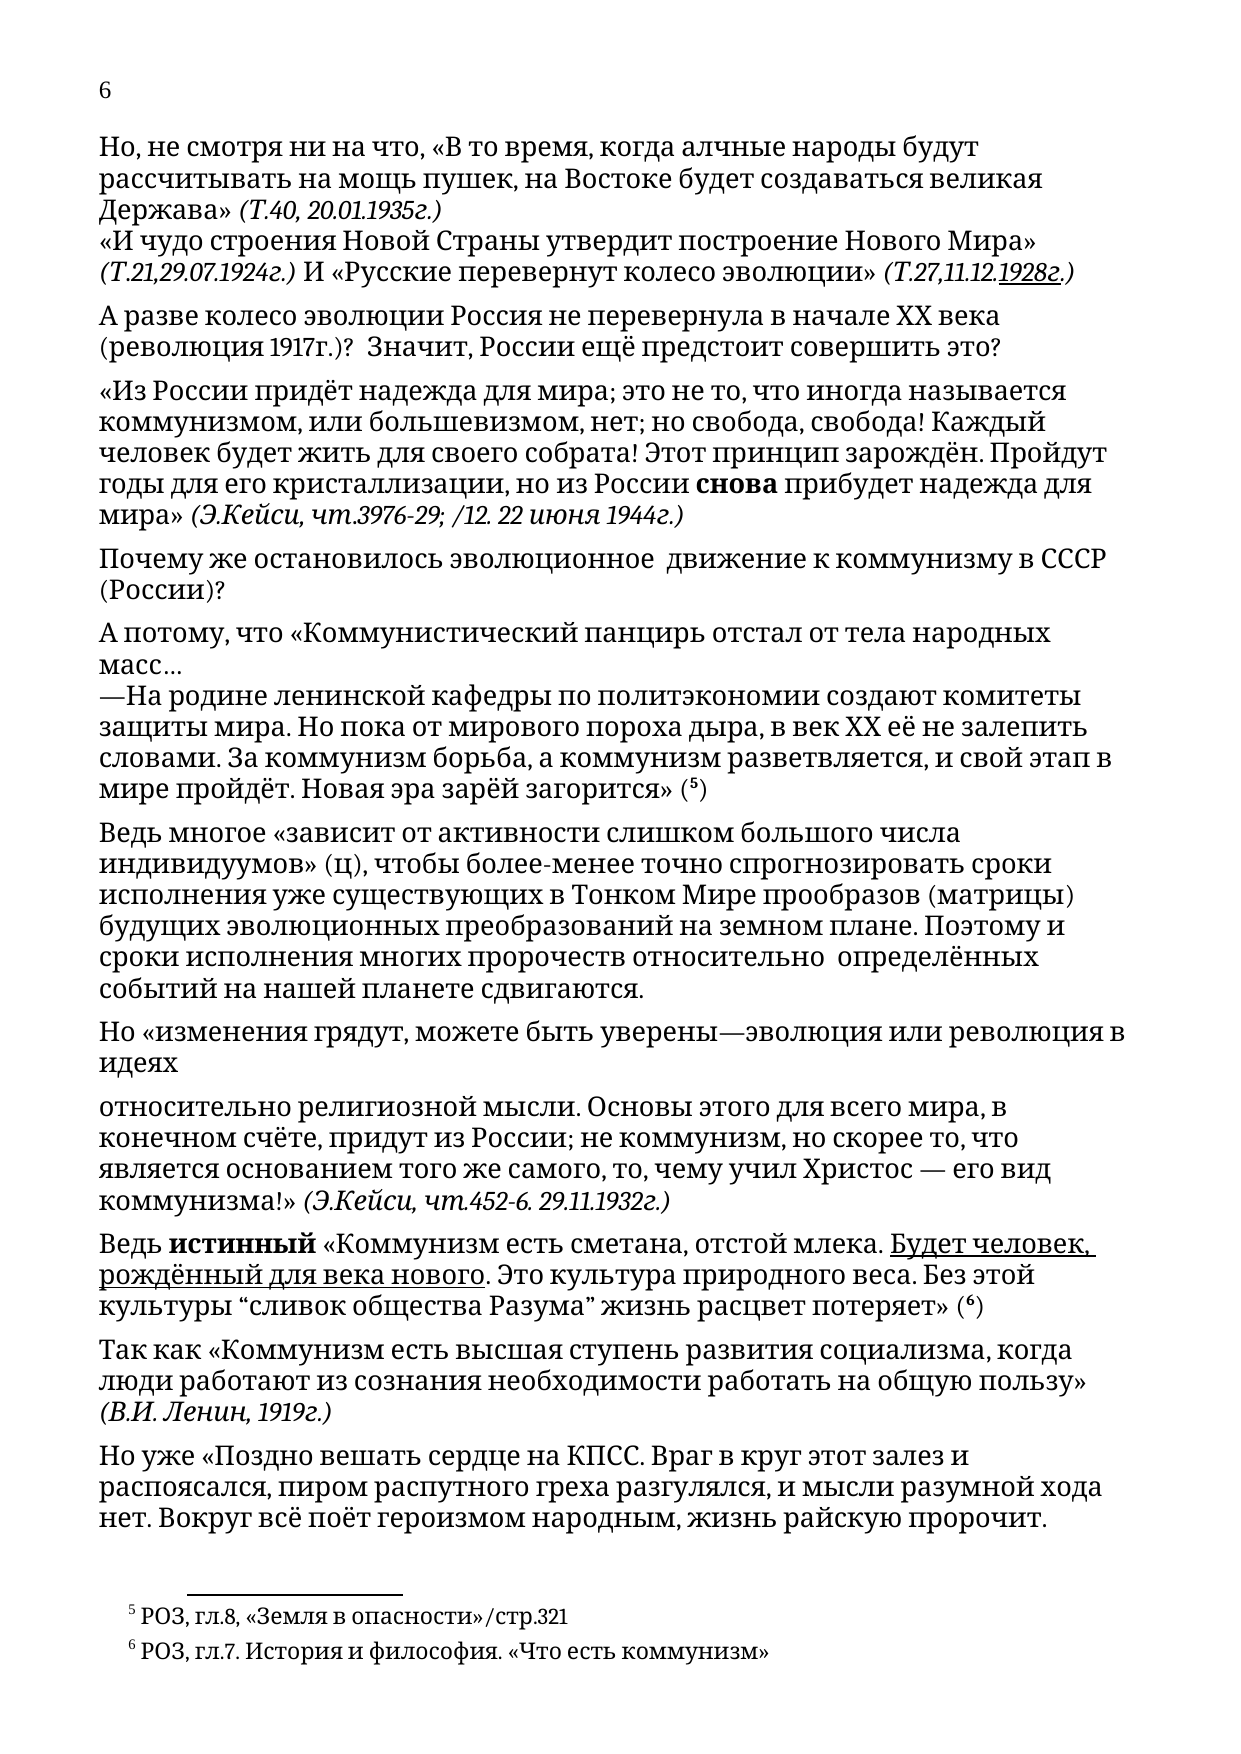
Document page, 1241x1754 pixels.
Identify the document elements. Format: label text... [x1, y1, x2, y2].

text Но, не смотря ни на что, «В то время, когда алчные народы будут рассчитывать на мощь пушек, на Востоке будет создаваться великая Держава» (Т.40, 20.01.1935г.) [98, 132, 1132, 226]
text А потому, что «Коммунистический панцирь отстал от тела народных масс… [98, 618, 1132, 681]
text Но «изменения грядут, можете быть уверены—эволюция или революция в идеях [98, 1017, 1132, 1079]
text —На родине ленинской кафедры по политэкономии создают комитеты защиты мира. Но пока от мирового пороха дыра, в век ХХ её не залепить словами. За коммунизм борьба, а коммунизм разветвляется, и свой этап в мире пройдёт. Новая эра зарёй загорится» () [98, 681, 1132, 805]
text А разве колесо эволюции Россия не перевернула в начале ХХ века (революция 1917г.)? Значит, России ещё предстоит совершить это? [98, 301, 1132, 363]
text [98, 1441, 1132, 1534]
text «И чудо строения Новой Страны утвердит построение Нового Мира» (Т.21,29.07.1924г.) И «Русские перевернут колесо эволюции» (Т.27,11.12.1928г.) [98, 226, 1132, 288]
text Так как «Коммунизм есть высшая ступень развития социализма, когда люди работают из сознания необходимости работать на общую пользу» (В.И. Ленин, 1919г.) [98, 1335, 1132, 1428]
text Почему же остановилось эволюционное движение к коммунизму в СССР (России)? [98, 544, 1132, 606]
text «Из России придёт надежда для мира; это не то, что иногда называется коммунизмом, или большевизмом, нет; но свобода, свобода! Каждый человек будет жить для своего собрата! Этот принцип зарождён. Пройдут годы для его кристаллизации, но из России снова прибудет надежда для мира» (Э.Кейси, чт.3976-29; /12. 22 июня 1944г.) [98, 376, 1132, 531]
text Ведь истинный «Коммунизм есть сметана, отстой млека. Будет человек, рождённый для века нового. Это культура природного веса. Без этой культуры “сливок общества Разума” жизнь расцвет потеряет» () [98, 1229, 1132, 1323]
text Ведь многое «зависит от активности слишком большого числа индивидуумов» (ц), чтобы более-менее точно спрогнозировать сроки исполнения уже существующих в Тонком Мире прообразов (матрицы) будущих эволюционных преобразований на земном плане. Поэтому и сроки исполнения многих пророчеств относительно определённых событий на нашей планете сдвигаются. [98, 818, 1132, 1005]
text относительно религиозной мысли. Основы этого для всего мира, в конечном счёте, придут из России; не коммунизм, но скорее то, что является основанием того же самого, то, чему учил Христос — его вид коммунизма!» (Э.Кейси, чт.452-6. 29.11.1932г.) [98, 1092, 1132, 1217]
